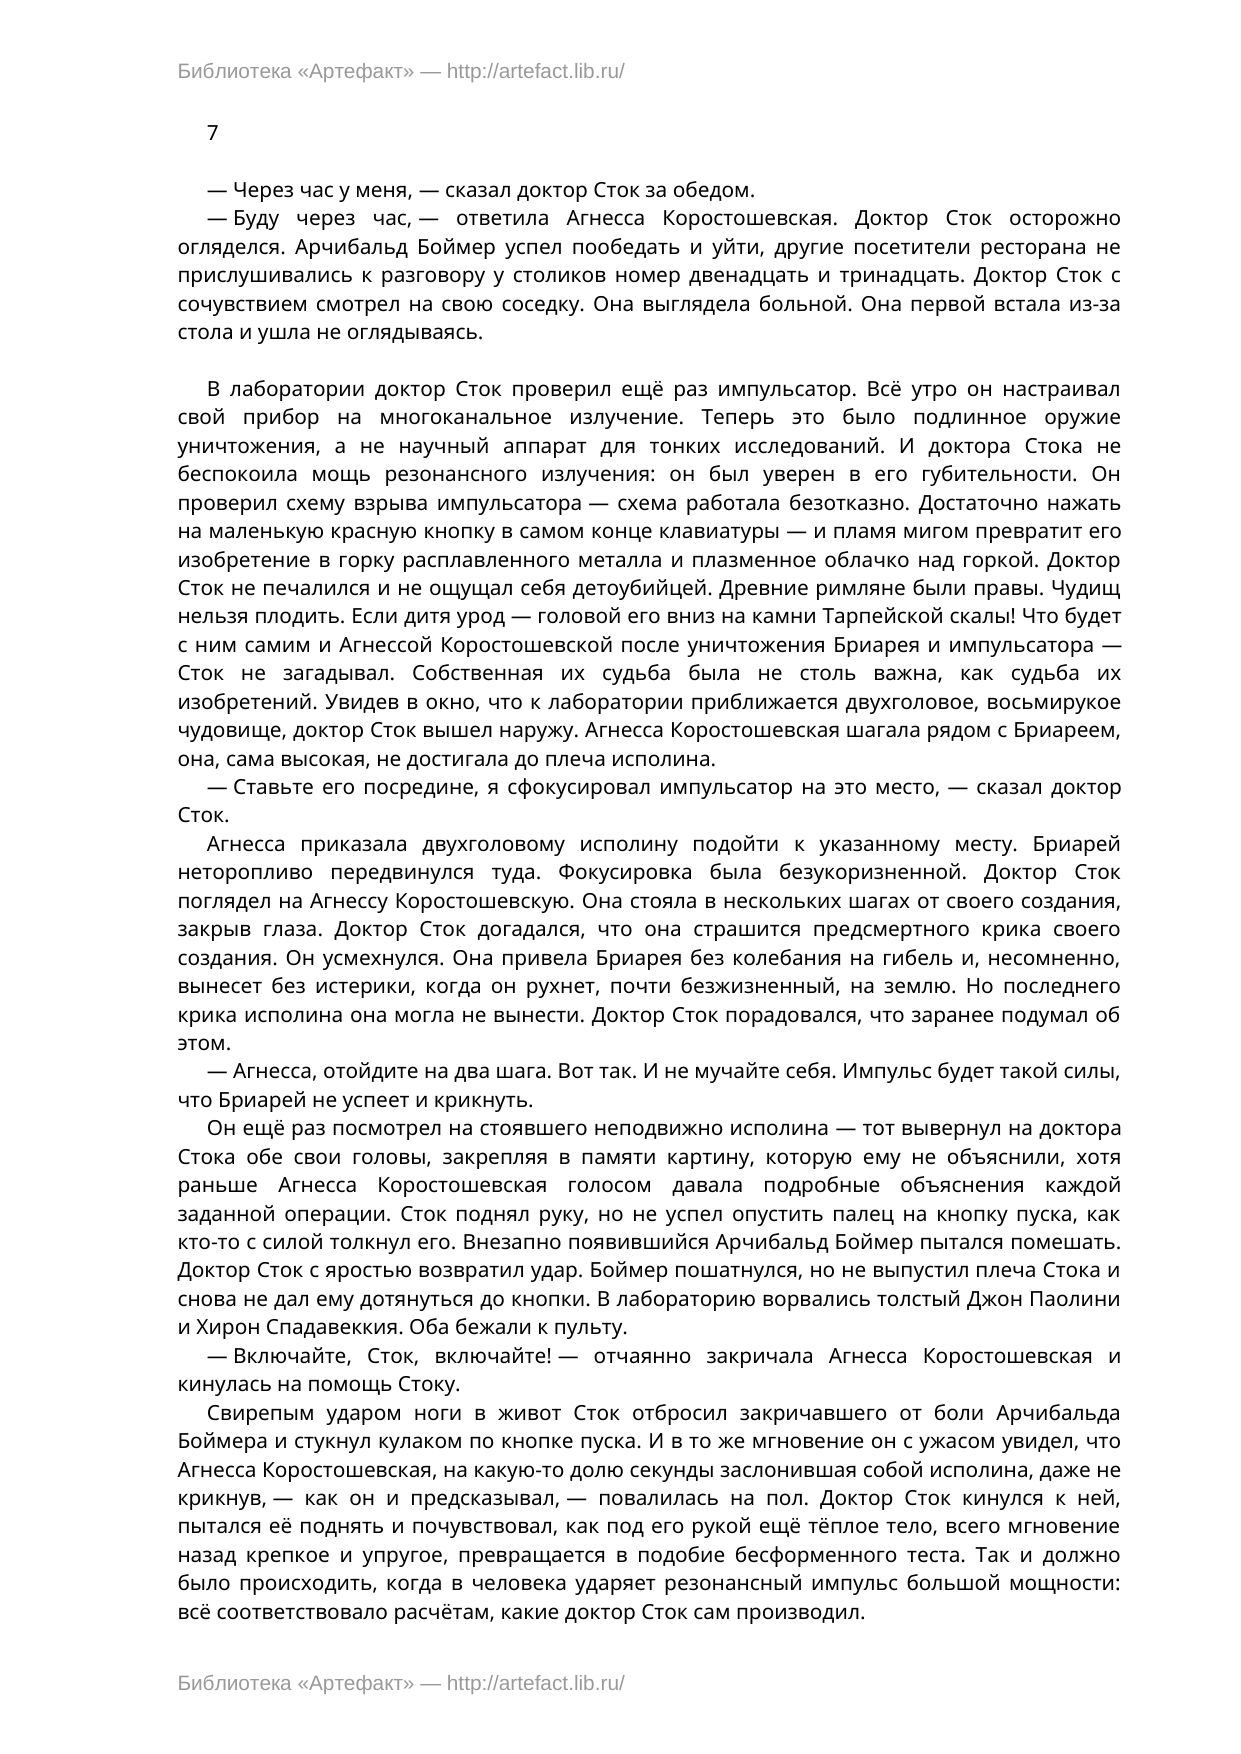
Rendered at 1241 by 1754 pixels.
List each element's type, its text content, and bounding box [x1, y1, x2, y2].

subtitle 7 [177, 118, 1122, 147]
text Он ещё раз посмотрел на стоявшего неподвижно исполина — тот вывернул на доктора Стока обе свои головы, закрепляя в памяти картину, которую ему не объяснили, хотя раньше Агнесса Коростошевская голосом давала подробные объяснения каждой заданной операции. Сток поднял руку, но не успел опустить палец на кнопку пуска, как кто-то с силой толкнул его. Внезапно появившийся Арчибальд Боймер пытался помешать. Доктор Сток с яростью возвратил удар. Боймер пошатнулся, но не выпустил плеча Стока и снова не дал ему дотянуться до кнопки. В лабораторию ворвались толстый Джон Паолини и Хирон Спадавеккия. Оба бежали к пульту. [177, 1113, 1122, 1341]
text — Агнесса, отойдите на два шага. Вот так. И не мучайте себя. Импульс будет такой силы, что Бриарей не успеет и крикнуть. [177, 1057, 1122, 1113]
text В лаборатории доктор Сток проверил ещё раз импульсатор. Всё утро он настраивал свой прибор на многоканальное излучение. Теперь это было подлинное оружие уничтожения, а не научный аппарат для тонких исследований. И доктора Стока не беспокоила мощь резонансного излучения: он был уверен в его губительности. Он проверил схему взрыва импульсатора — схема работала безотказно. Достаточно нажать на маленькую красную кнопку в самом конце клавиатуры — и пламя мигом превратит его изобретение в горку расплавленного металла и плазменное облачко над горкой. Доктор Сток не печалился и не ощущал себя детоубийцей. Древние римляне были правы. Чудищ нельзя плодить. Если дитя урод — головой его вниз на камни Тарпейской скалы! Что будет с ним самим и Агнессой Коростошевской после уничтожения Бриарея и импульсатора — Сток не загадывал. Собственная их судьба была не столь важна, как судьба их изобретений. Увидев в окно, что к лаборатории приближается двухголовое, восьмирукое чудовище, доктор Сток вышел наружу. Агнесса Коростошевская шагала рядом с Бриареем, она, сама высокая, не достигала до плеча исполина. [177, 374, 1122, 772]
text — Через час у меня, — сказал доктор Сток за обедом. [177, 175, 1122, 203]
text — Включайте, Сток, включайте! — отчаянно закричала Агнесса Коростошевская и кинулась на помощь Стоку. [177, 1341, 1122, 1398]
text — Ставьте его посредине, я сфокусировал импульсатор на это место, — сказал доктор Сток. [177, 772, 1122, 829]
text Агнесса приказала двухголовому исполину подойти к указанному месту. Бриарей неторопливо передвинулся туда. Фокусировка была безукоризненной. Доктор Сток поглядел на Агнессу Коростошевскую. Она стояла в нескольких шагах от своего создания, закрыв глаза. Доктор Сток догадался, что она страшится предсмертного крика своего создания. Он усмехнулся. Она привела Бриарея без колебания на гибель и, несомненно, вынесет без истерики, когда он рухнет, почти безжизненный, на землю. Но последнего крика исполина она могла не вынести. Доктор Сток порадовался, что заранее подумал об этом. [177, 829, 1122, 1057]
text — Буду через час, — ответила Агнесса Коростошевская. Доктор Сток осторожно огляделся. Арчибальд Боймер успел пообедать и уйти, другие посетители ресторана не прислушивались к разговору у столиков номер двенадцать и тринадцать. Доктор Сток с сочувствием смотрел на свою соседку. Она выглядела больной. Она первой встала из-за стола и ушла не оглядываясь. [177, 203, 1122, 346]
text Свирепым ударом ноги в живот Сток отбросил закричавшего от боли Арчибальда Боймера и стукнул кулаком по кнопке пуска. И в то же мгновение он с ужасом увидел, что Агнесса Коростошевская, на какую-то долю секунды заслонившая собой исполина, даже не крикнув, — как он и предсказывал, — повалилась на пол. Доктор Сток кинулся к ней, пытался её поднять и почувствовал, как под его рукой ещё тёплое тело, всего мгновение назад крепкое и упругое, превращается в подобие бесформенного теста. Так и должно было происходить, когда в человека ударяет резонансный импульс большой мощности: всё соответствовало расчётам, какие доктор Сток сам производил. [177, 1398, 1122, 1625]
